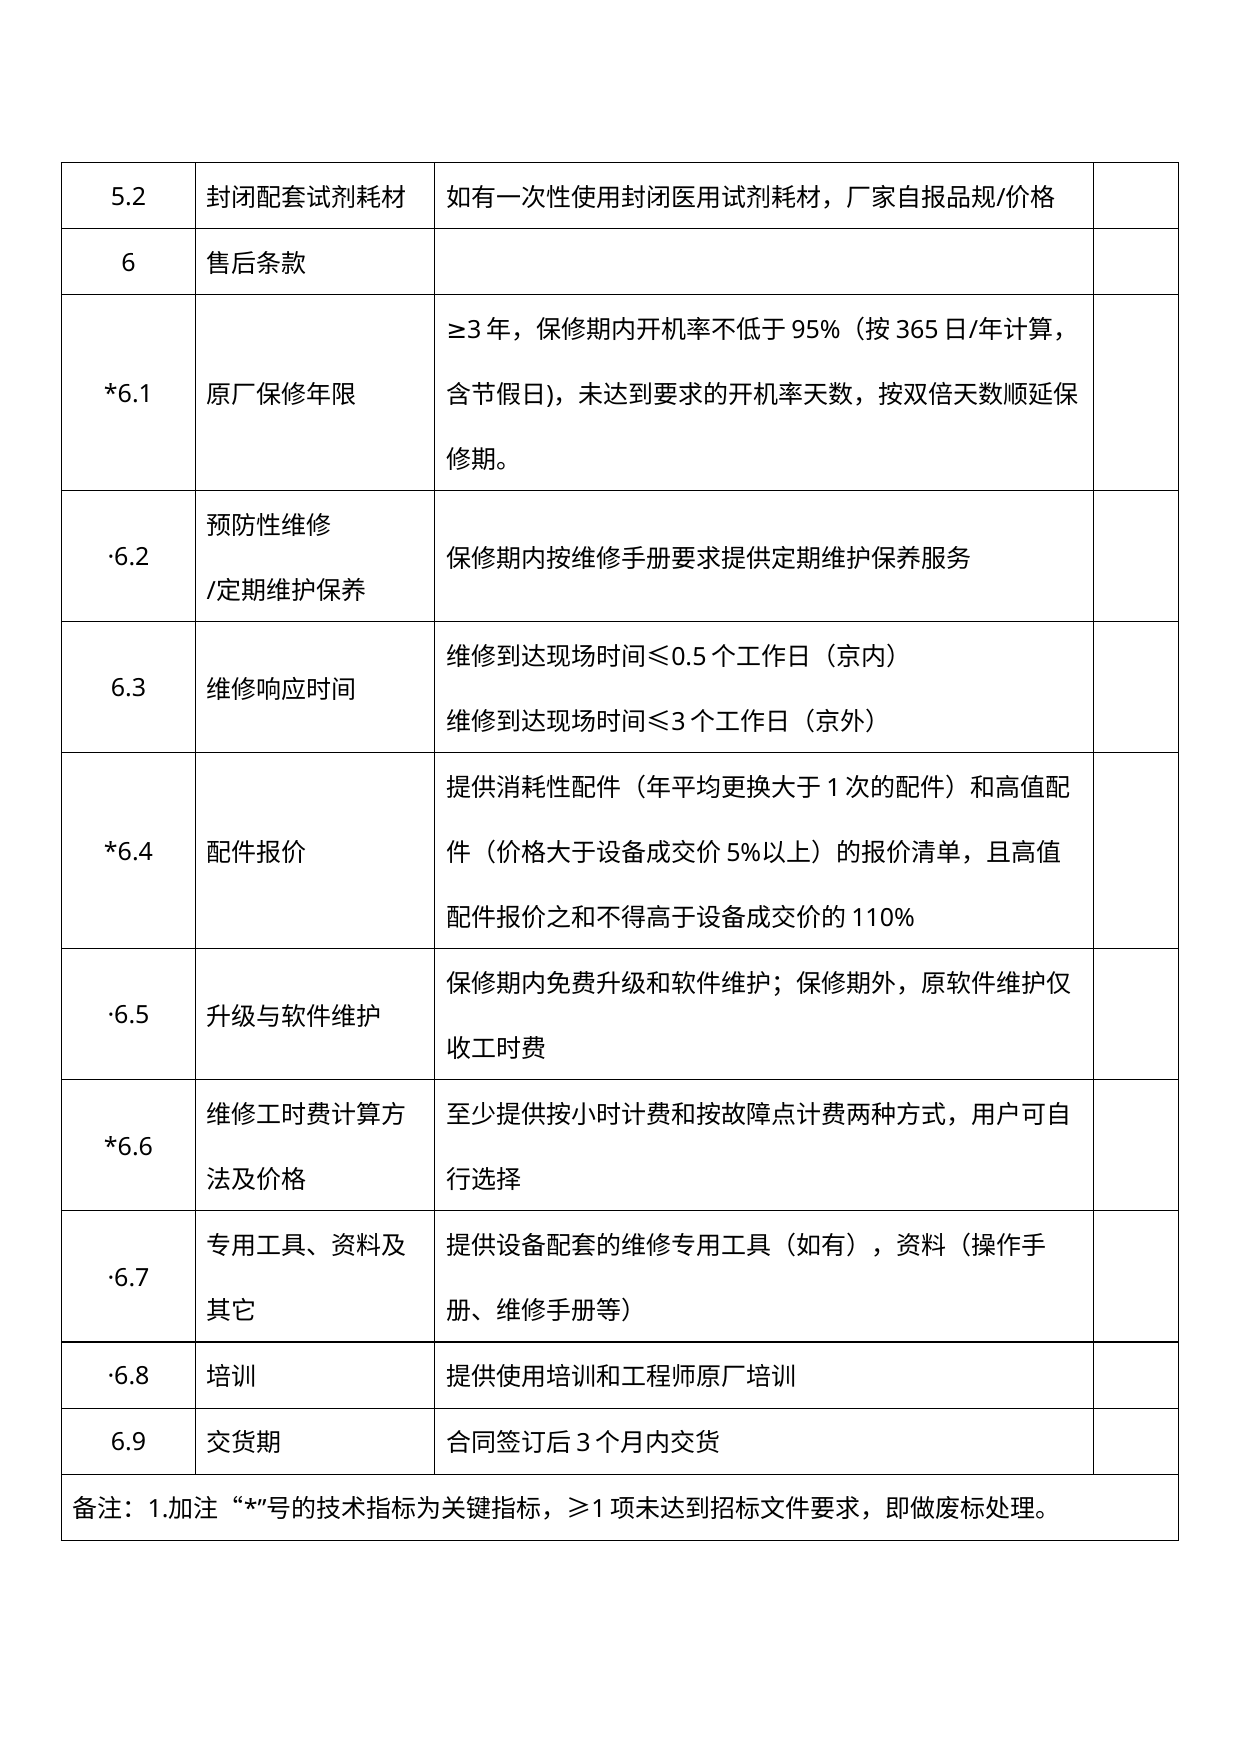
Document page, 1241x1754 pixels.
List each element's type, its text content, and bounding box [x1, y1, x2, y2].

table_cell 预防性维修 /定期维护保养 [196, 491, 434, 621]
table_cell [1094, 753, 1178, 948]
table_cell 提供消耗性配件（年平均更换大于1次的配件）和高值配件（价格大于设备成交价5%以上）的报价清单，且高值配件报价之和不得高于设备成交价的110% [435, 753, 1093, 948]
table_cell ·6.2 [62, 491, 195, 621]
table_cell 保修期内按维修手册要求提供定期维护保养服务 [435, 491, 1093, 621]
table_cell 如有一次性使用封闭医用试剂耗材，厂家自报品规/价格 [435, 163, 1093, 228]
table_cell 6.9 [62, 1409, 195, 1473]
table_cell [1094, 295, 1178, 490]
table_cell 合同签订后3个月内交货 [435, 1409, 1093, 1473]
table_cell [1094, 949, 1178, 1079]
table_cell [435, 229, 1093, 294]
table_cell 6 [62, 229, 195, 294]
table_cell 原厂保修年限 [196, 295, 434, 490]
table_cell 5.2 [62, 163, 195, 228]
table_cell 维修到达现场时间≤0.5个工作日（京内） 维修到达现场时间≤3个工作日（京外） [435, 622, 1093, 752]
table_cell [1094, 1211, 1178, 1341]
table_cell 封闭配套试剂耗材 [196, 163, 434, 228]
table_cell ·6.8 [62, 1343, 195, 1407]
table_cell [1094, 622, 1178, 752]
table_cell 培训 [196, 1343, 434, 1407]
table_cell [62, 1475, 1178, 1539]
table_cell 提供使用培训和工程师原厂培训 [435, 1343, 1093, 1407]
table_cell [1094, 1343, 1178, 1407]
table_cell [1094, 1080, 1178, 1210]
table_cell *6.4 [62, 753, 195, 948]
table_cell 交货期 [196, 1409, 434, 1473]
table_cell [1094, 491, 1178, 621]
table_cell 升级与软件维护 [196, 949, 434, 1079]
table_cell 保修期内免费升级和软件维护；保修期外，原软件维护仅收工时费 [435, 949, 1093, 1079]
table_cell ·6.7 [62, 1211, 195, 1341]
table_cell [1094, 229, 1178, 294]
table_cell 维修工时费计算方法及价格 [196, 1080, 434, 1210]
table_cell ≥3年，保修期内开机率不低于95%（按365日/年计算，含节假日)，未达到要求的开机率天数，按双倍天数顺延保修期。 [435, 295, 1093, 490]
table_cell 售后条款 [196, 229, 434, 294]
table_cell *6.1 [62, 295, 195, 490]
table_cell 提供设备配套的维修专用工具（如有），资料（操作手册、维修手册等） [435, 1211, 1093, 1341]
table_cell 6.3 [62, 622, 195, 752]
table_cell ·6.5 [62, 949, 195, 1079]
table_cell [1094, 163, 1178, 228]
table_cell 至少提供按小时计费和按故障点计费两种方式，用户可自行选择 [435, 1080, 1093, 1210]
table_cell 专用工具、资料及其它 [196, 1211, 434, 1341]
table_cell [1094, 1409, 1178, 1473]
table_cell 维修响应时间 [196, 622, 434, 752]
table_cell 配件报价 [196, 753, 434, 948]
table_cell *6.6 [62, 1080, 195, 1210]
